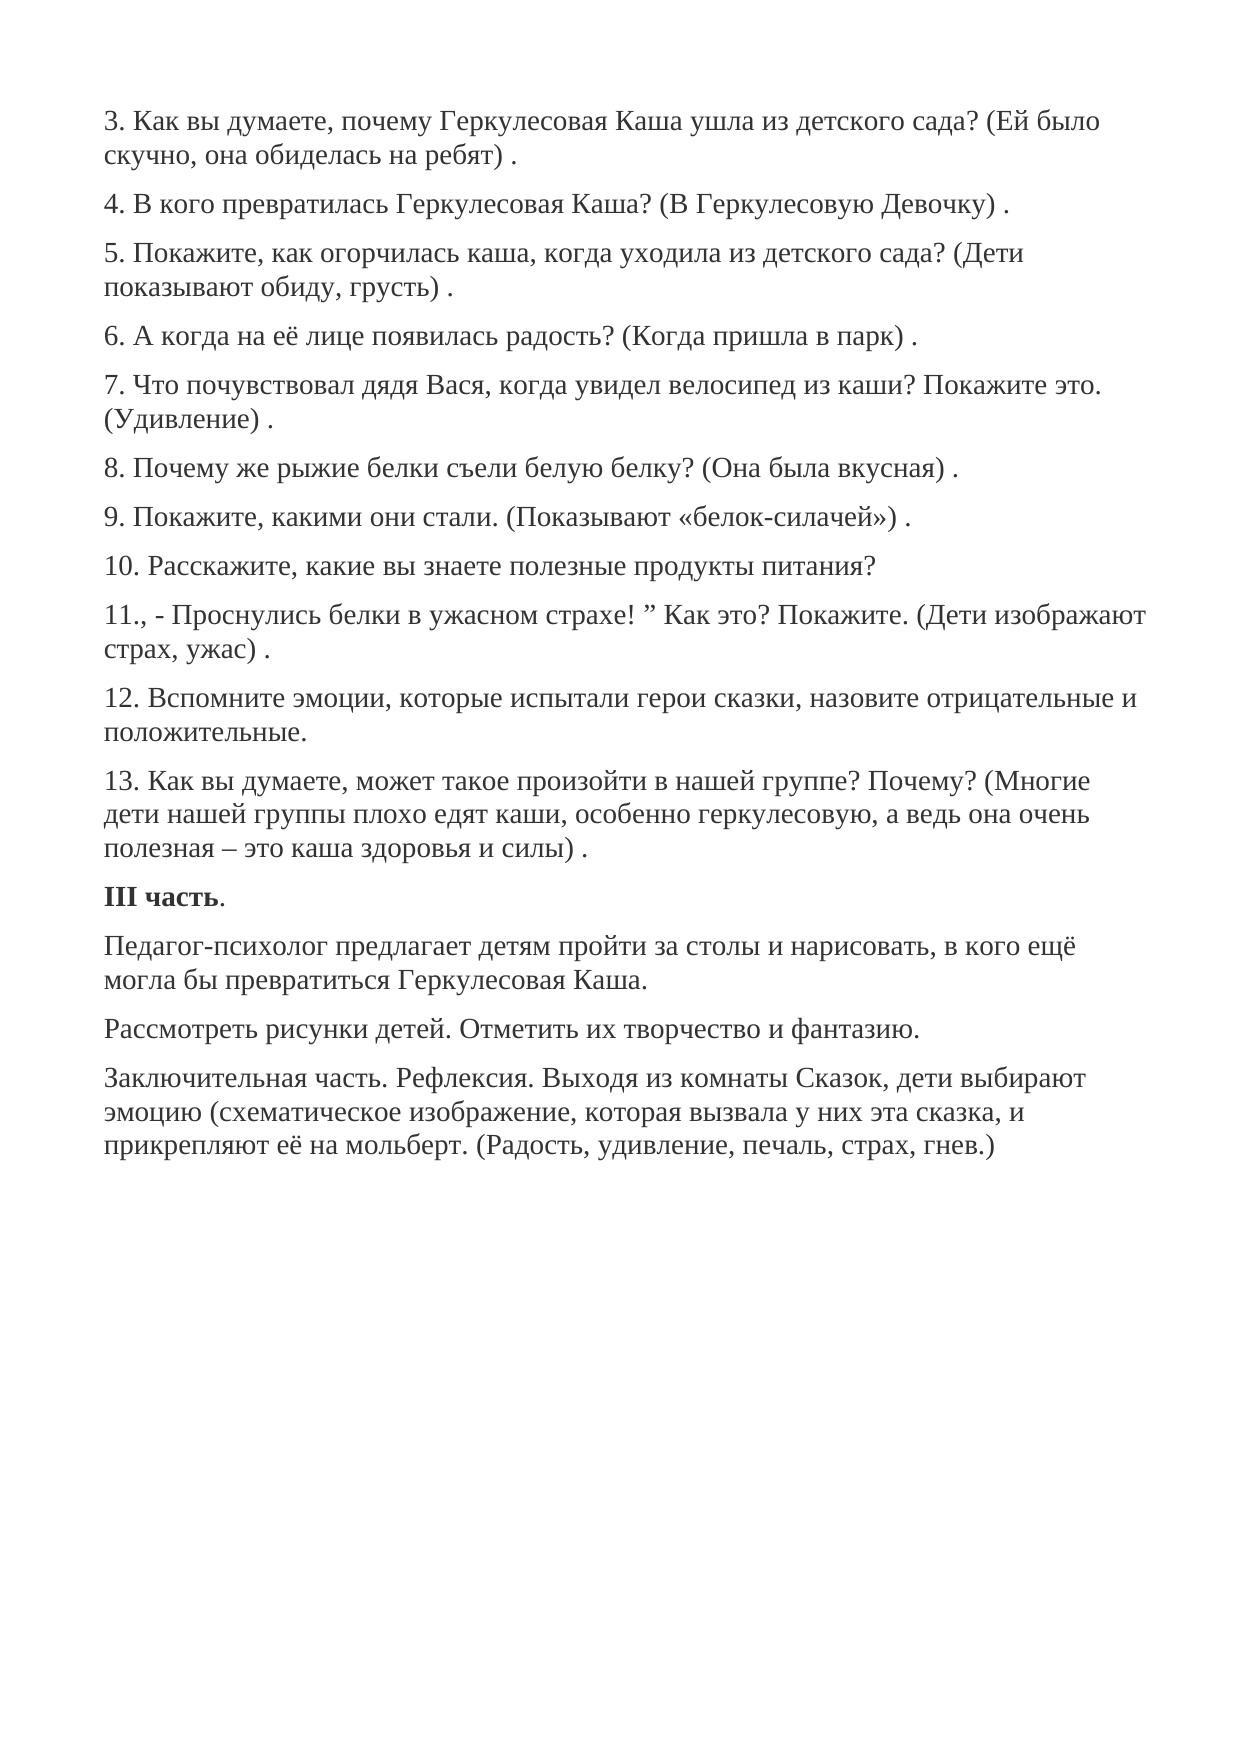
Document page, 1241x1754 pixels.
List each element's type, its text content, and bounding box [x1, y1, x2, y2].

text 7. Что почувствовал дядя Вася, когда увидел велосипед из каши? Покажите это. (Удивление) . [103, 367, 1152, 434]
text 13. Как вы думаете, может такое произойти в нашей группе? Почему? (Многие дети нашей группы плохо едят каши, особенно геркулесовую, а ведь она очень полезная – это каша здоровья и силы) . [103, 763, 1152, 863]
text 6. А когда на её лице появилась радость? (Когда пришла в парк) . [103, 318, 1152, 352]
text 10. Расскажите, какие вы знаете полезные продукты питания? [103, 548, 1152, 582]
text 3. Как вы думаете, почему Геркулесовая Каша ушла из детского сада? (Ей было скучно, она обиделась на ребят) . [103, 103, 1152, 171]
text 5. Покажите, как огорчилась каша, когда уходила из детского сада? (Дети показывают обиду, грусть) . [103, 235, 1152, 302]
text Заключительная часть. Рефлексия. Выходя из комнаты Сказок, дети выбирают эмоцию (схематическое изображение, которая вызвала у них эта сказка, и прикрепляют её на мольберт. (Радость, удивление, печаль, страх, гнев.) [103, 1060, 1152, 1161]
text 11., - Проснулись белки в ужасном страхе! ” Как это? Покажите. (Дети изображают страх, ужас) . [103, 597, 1152, 664]
text 12. Вспомните эмоции, которые испытали герои сказки, назовите отрицательные и положительные. [103, 680, 1152, 747]
text Рассмотреть рисунки детей. Отметить их творчество и фантазию. [103, 1011, 1152, 1044]
text III часть. [103, 879, 1152, 913]
text Педагог-психолог предлагает детям пройти за столы и нарисовать, в кого ещё могла бы превратиться Геркулесовая Каша. [103, 928, 1152, 995]
text 9. Покажите, какими они стали. (Показывают «белок-силачей») . [103, 499, 1152, 533]
text 8. Почему же рыжие белки съели белую белку? (Она была вкусная) . [103, 450, 1152, 483]
text 4. В кого превратилась Геркулесовая Каша? (В Геркулесовую Девочку) . [103, 186, 1152, 220]
